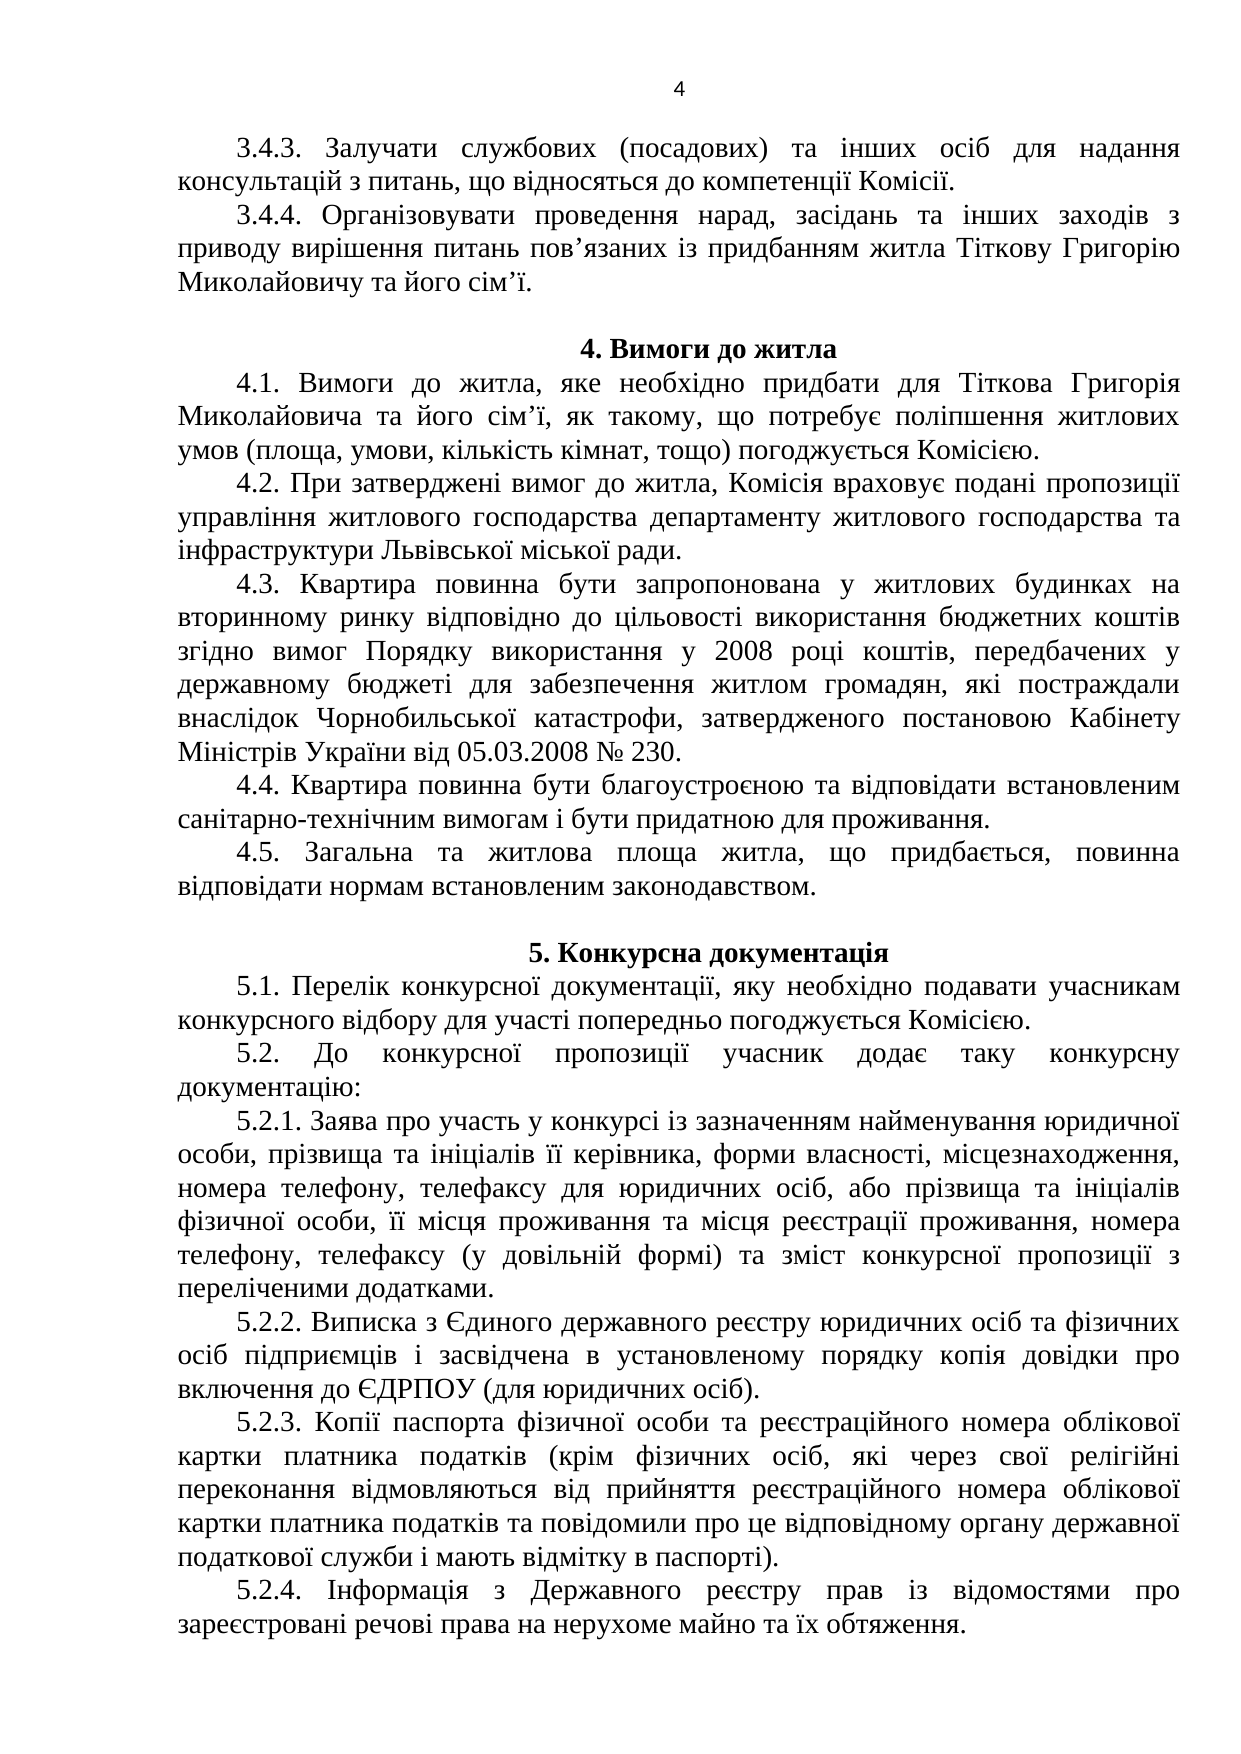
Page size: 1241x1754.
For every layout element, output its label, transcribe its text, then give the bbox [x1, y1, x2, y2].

text 4.3. Квартира повинна бути запропонована у житлових будинках на вторинному ринку відповідно до цільовості використання бюджетних коштів згідно вимог Порядку використання у 2008 році коштів, передбачених у державному бюджеті для забезпечення житлом громадян, які постраждали внаслідок Чорнобильської катастрофи, затвердженого постановою Кабінету Міністрів України від 05.03.2008 № 230. [177, 566, 1181, 767]
text 3.4.3. Залучати службових (посадових) та інших осіб для надання консультацій з питань, що відносяться до компетенції Комісії. [177, 130, 1181, 197]
text 5.2.4. Інформація з Державного реєстру прав із відомостями про зареєстровані речові права на нерухоме майно та їх обтяження. [177, 1572, 1181, 1639]
text 4. Вимоги до житла [177, 331, 1181, 365]
text 4.2. При затверджені вимог до житла, Комісія враховує подані пропозиції управління житлового господарства департаменту житлового господарства та інфраструктури Львівської міської ради. [177, 465, 1181, 566]
text 4.5. Загальна та житлова площа житла, що придбається, повинна відповідати нормам встановленим законодавством. [177, 834, 1181, 901]
text 5. Конкурсна документація [177, 935, 1181, 968]
text 4.4. Квартира повинна бути благоустроєною та відповідати встановленим санітарно-технічним вимогам і бути придатною для проживання. [177, 767, 1181, 834]
text 3.4.4. Організовувати проведення нарад, засідань та інших заходів з приводу вирішення питань пов’язаних із придбанням житла Тіткову Григорію Миколайовичу та його сім’ї. [177, 197, 1181, 298]
text 4.1. Вимоги до житла, яке необхідно придбати для Тіткова Григорія Миколайовича та його сім’ї, як такому, що потребує поліпшення житлових умов (площа, умови, кількість кімнат, тощо) погоджується Комісією. [177, 365, 1181, 465]
text 5.2.2. Виписка з Єдиного державного реєстру юридичних осіб та фізичних осіб підприємців і засвідчена в установленому порядку копія довідки про включення до ЄДРПОУ (для юридичних осіб). [177, 1304, 1181, 1404]
text 5.2.3. Копії паспорта фізичної особи та реєстраційного номера облікової картки платника податків (крім фізичних осіб, які через свої релігійні переконання відмовляються від прийняття реєстраційного номера облікової картки платника податків та повідомили про це відповідному органу державної податкової служби і мають відмітку в паспорті). [177, 1404, 1181, 1572]
text 5.1. Перелік конкурсної документації, яку необхідно подавати учасникам конкурсного відбору для участі попередньо погоджується Комісією. [177, 968, 1181, 1036]
text 5.2. До конкурсної пропозиції учасник додає таку конкурсну документацію: [177, 1036, 1181, 1103]
text 5.2.1. Заява про участь у конкурсі із зазначенням найменування юридичної особи, прізвища та ініціалів її керівника, форми власності, місцезнаходження, номера телефону, телефаксу для юридичних осіб, або прізвища та ініціалів фізичної особи, її місця проживання та місця реєстрації проживання, номера телефону, телефаксу (у довільній формі) та зміст конкурсної пропозиції з переліченими додатками. [177, 1103, 1181, 1304]
